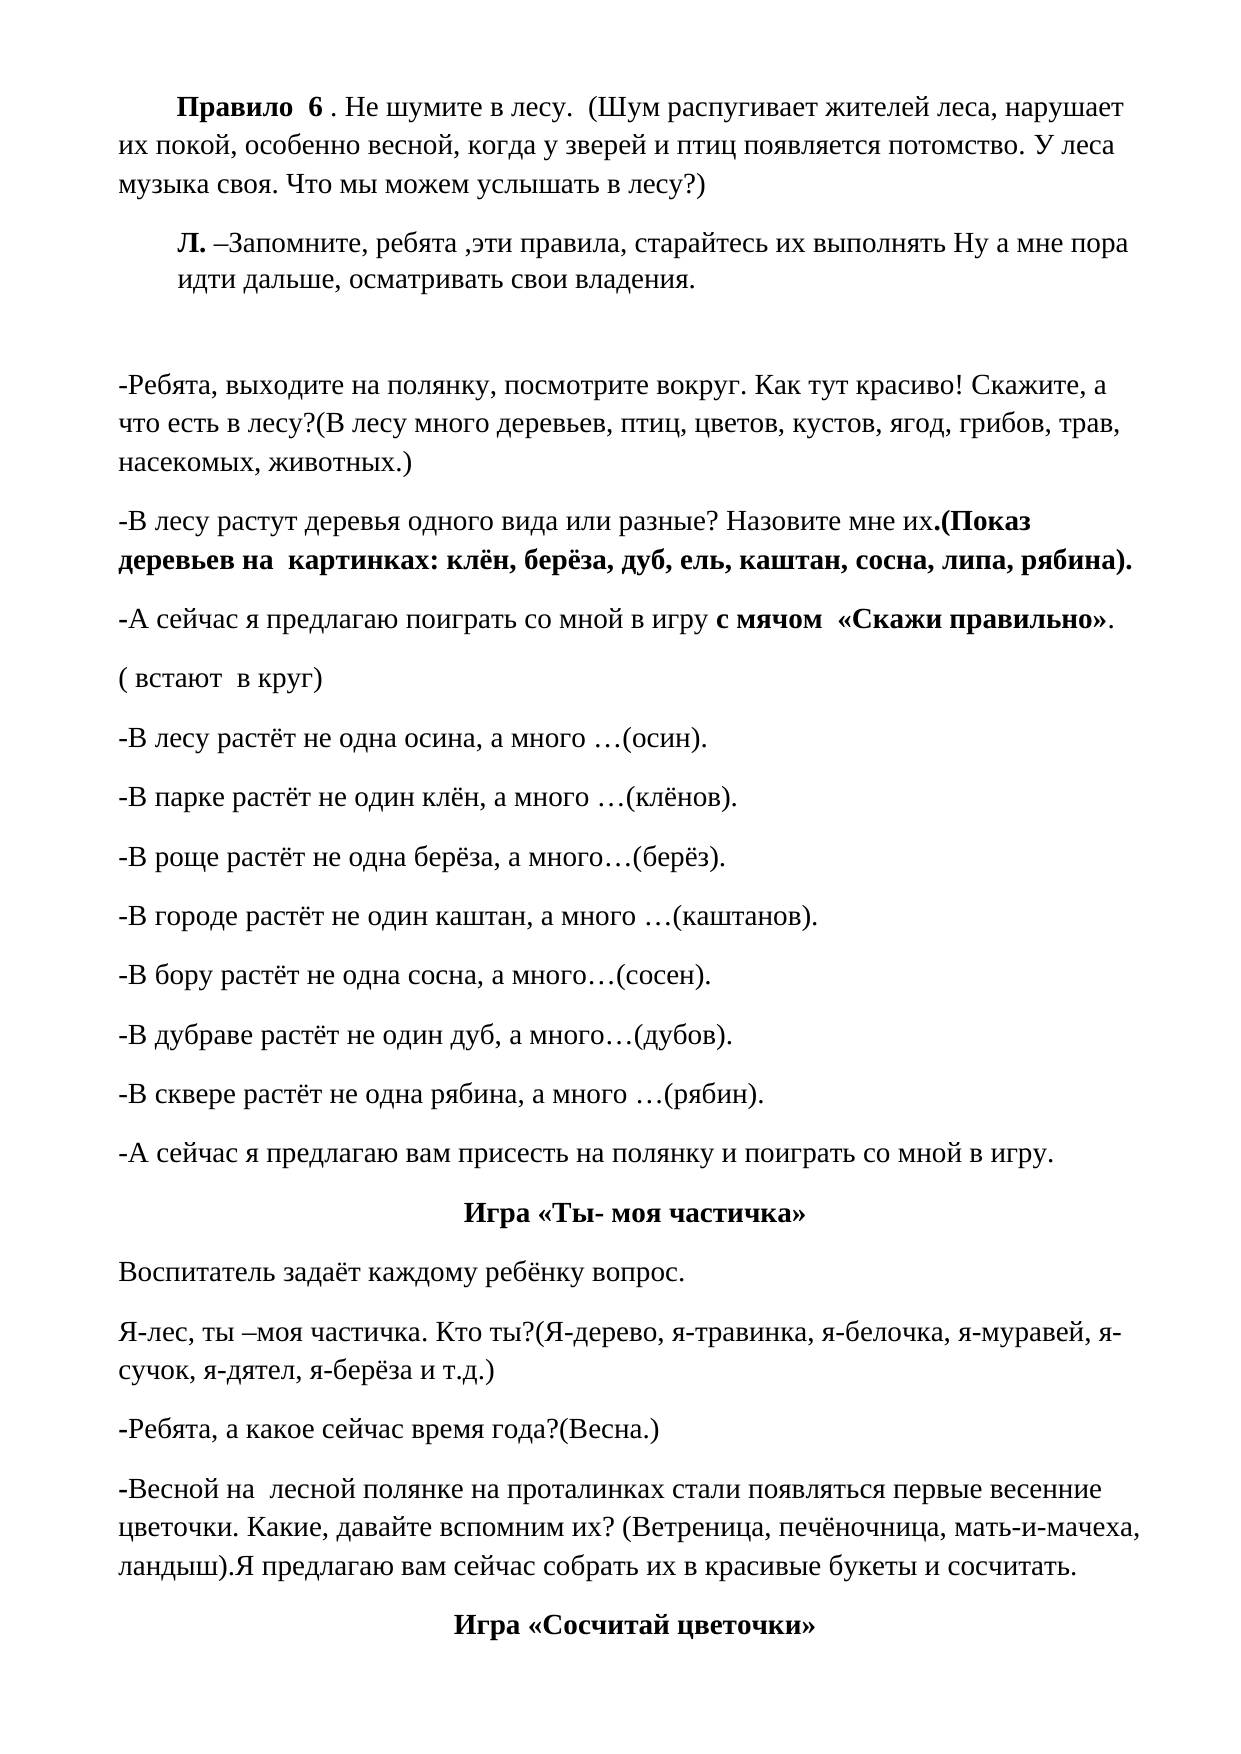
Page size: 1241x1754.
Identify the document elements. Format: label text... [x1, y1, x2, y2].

text Я-лес, ты –моя частичка. Кто ты?(Я-дерево, я-травинка, я-белочка, я-муравей, я-сучок, я-дятел, я-берёза и т.д.) [118, 1314, 1152, 1386]
text -В лесу растёт не одна осина, а много …(осин). [118, 720, 1152, 753]
text Игра «Ты- моя частичка» [118, 1195, 1152, 1228]
text Воспитатель задаёт каждому ребёнку вопрос. [118, 1254, 1152, 1288]
text -А сейчас я предлагаю поиграть со мной в игру с мячом «Скажи правильно». [118, 601, 1152, 635]
text Игра «Сосчитай цветочки» [118, 1607, 1152, 1641]
text -А сейчас я предлагаю вам присесть на полянку и поиграть со мной в игру. [118, 1136, 1152, 1169]
text Л. –Запомните, ребята ,эти правила, старайтесь их выполнять Ну а мне пора идти дальше, осматривать свои владения. [177, 225, 1152, 295]
text -В роще растёт не одна берёза, а много…(берёз). [118, 839, 1152, 872]
text -В дубраве растёт не один дуб, а много…(дубов). [118, 1017, 1152, 1050]
text -В парке растёт не один клён, а много …(клёнов). [118, 779, 1152, 813]
text -В сквере растёт не одна рябина, а много …(рябин). [118, 1076, 1152, 1110]
text -В городе растёт не один каштан, а много …(каштанов). [118, 898, 1152, 932]
text ( встают в круг) [118, 661, 1152, 694]
text -В лесу растут деревья одного вида или разные? Назовите мне их.(Показ деревьев на картинках: клён, берёза, дуб, ель, каштан, сосна, липа, рябина). [118, 503, 1152, 575]
text -В бору растёт не одна сосна, а много…(сосен). [118, 957, 1152, 991]
text -Весной на лесной полянке на проталинках стали появляться первые весенние цветочки. Какие, давайте вспомним их? (Ветреница, печёночница, мать-и-мачеха, ландыш).Я предлагаю вам сейчас собрать их в красивые букеты и сосчитать. [118, 1471, 1152, 1582]
text -Ребята, а какое сейчас время года?(Весна.) [118, 1412, 1152, 1445]
text Правило 6 . Не шумите в лесу. (Шум распугивает жителей леса, нарушает их покой, особенно весной, когда у зверей и птиц появляется потомство. У леса музыка своя. Что мы можем услышать в лесу?) [118, 89, 1152, 199]
text -Ребята, выходите на полянку, посмотрите вокруг. Как тут красиво! Скажите, а что есть в лесу?(В лесу много деревьев, птиц, цветов, кустов, ягод, грибов, трав, насекомых, животных.) [118, 367, 1152, 477]
